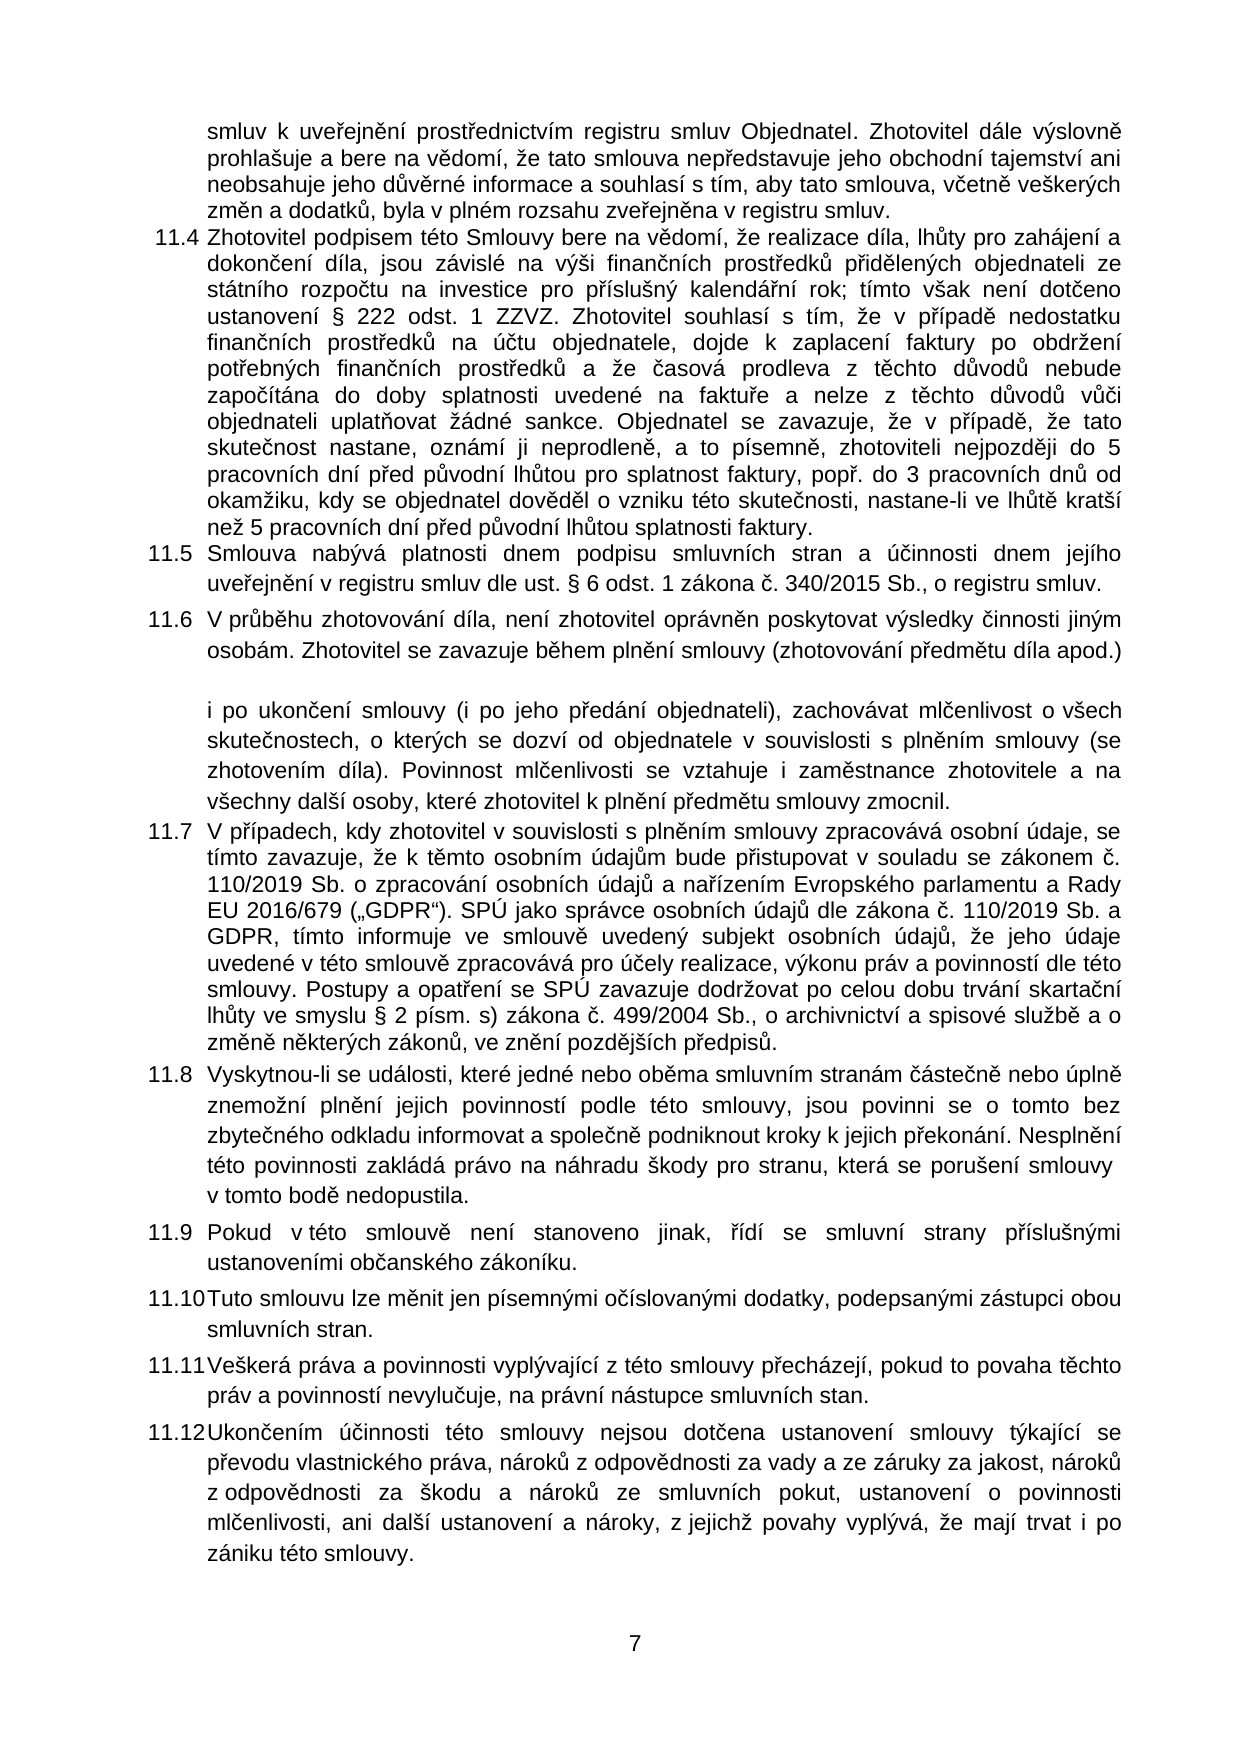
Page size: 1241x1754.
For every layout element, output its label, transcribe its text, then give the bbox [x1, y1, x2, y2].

list Smlouva nabývá platnosti dnem podpisu smluvních stran a účinnosti dnem jejího uveřejnění v registru smluv dle ust. § 6 odst. 1 zákona č. 340/2015 Sb., o registru smluv. [148, 540, 1122, 596]
list Vyskytnou-li se události, které jedné nebo oběma smluvním stranám částečně nebo úplně znemožní plnění jejich povinností podle této smlouvy, jsou povinni se o tomto bez zbytečného odkladu informovat a společně podniknout kroky k jejich překonání. Nesplnění této povinnosti zakládá právo na náhradu škody pro stranu, která se porušení smlouvy v tomto bodě nedopustila. [148, 1061, 1122, 1208]
list Veškerá práva a povinnosti vyplývající z této smlouvy přecházejí, pokud to povaha těchto práv a povinností nevylučuje, na právní nástupce smluvních stan. [148, 1352, 1122, 1408]
list V případech, kdy zhotovitel v souvislosti s plněním smlouvy zpracovává osobní údaje, se tímto zavazuje, že k těmto osobním údajům bude přistupovat v souladu se zákonem č. 110/2019 Sb. o zpracování osobních údajů a nařízením Evropského parlamentu a Rady EU 2016/679 („GDPR“). SPÚ jako správce osobních údajů dle zákona č. 110/2019 Sb. a GDPR, tímto informuje ve smlouvě uvedený subjekt osobních údajů, že jeho údaje uvedené v této smlouvě zpracovává pro účely realizace, výkonu práv a povinností dle této smlouvy. Postupy a opatření se SPÚ zavazuje dodržovat po celou dobu trvání skartační lhůty ve smyslu § 2 písm. s) zákona č. 499/2004 Sb., o archivnictví a spisové službě a o změně některých zákonů, ve znění pozdějších předpisů. [148, 818, 1122, 1055]
list Ukončením účinnosti této smlouvy nejsou dotčena ustanovení smlouvy týkající se převodu vlastnického práva, nároků z odpovědnosti za vady a ze záruky za jakost, nároků z odpovědnosti za škodu a nároků ze smluvních pokut, ustanovení o povinnosti mlčenlivosti, ani další ustanovení a nároky, z jejichž povahy vyplývá, že mají trvat i po zániku této smlouvy. [148, 1419, 1122, 1566]
list Tuto smlouvu lze měnit jen písemnými očíslovanými dodatky, podepsanými zástupci obou smluvních stran. [148, 1285, 1122, 1342]
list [154, 118, 1122, 223]
list Pokud v této smlouvě není stanoveno jinak, řídí se smluvní strany příslušnými ustanoveními občanského zákoníku. [148, 1219, 1122, 1275]
list Zhotovitel podpisem této Smlouvy bere na vědomí, že realizace díla, lhůty pro zahájení a dokončení díla, jsou závislé na výši finančních prostředků přidělených objednateli ze státního rozpočtu na investice pro příslušný kalendářní rok; tímto však není dotčeno ustanovení § 222 odst. 1 ZZVZ. Zhotovitel souhlasí s tím, že v případě nedostatku finančních prostředků na účtu objednatele, dojde k zaplacení faktury po obdržení potřebných finančních prostředků a že časová prodleva z těchto důvodů nebude započítána do doby splatnosti uvedené na faktuře a nelze z těchto důvodů vůči objednateli uplatňovat žádné sankce. Objednatel se zavazuje, že v případě, že tato skutečnost nastane, oznámí ji neprodleně, a to písemně, zhotoviteli nejpozději do 5 pracovních dní před původní lhůtou pro splatnost faktury, popř. do 3 pracovních dnů od okamžiku, kdy se objednatel dověděl o vzniku této skutečnosti, nastane-li ve lhůtě kratší než 5 pracovních dní před původní lhůtou splatnosti faktury. [154, 223, 1122, 540]
list V průběhu zhotovování díla, není zhotovitel oprávněn poskytovat výsledky činnosti jiným osobám. Zhotovitel se zavazuje během plnění smlouvy (zhotovování předmětu díla apod.) i po ukončení smlouvy (i po jeho předání objednateli), zachovávat mlčenlivost o všech skutečnostech, o kterých se dozví od objednatele v souvislosti s plněním smlouvy (se zhotovením díla). Povinnost mlčenlivosti se vztahuje i zaměstnance zhotovitele a na všechny další osoby, které zhotovitel k plnění předmětu smlouvy zmocnil. [148, 606, 1122, 814]
